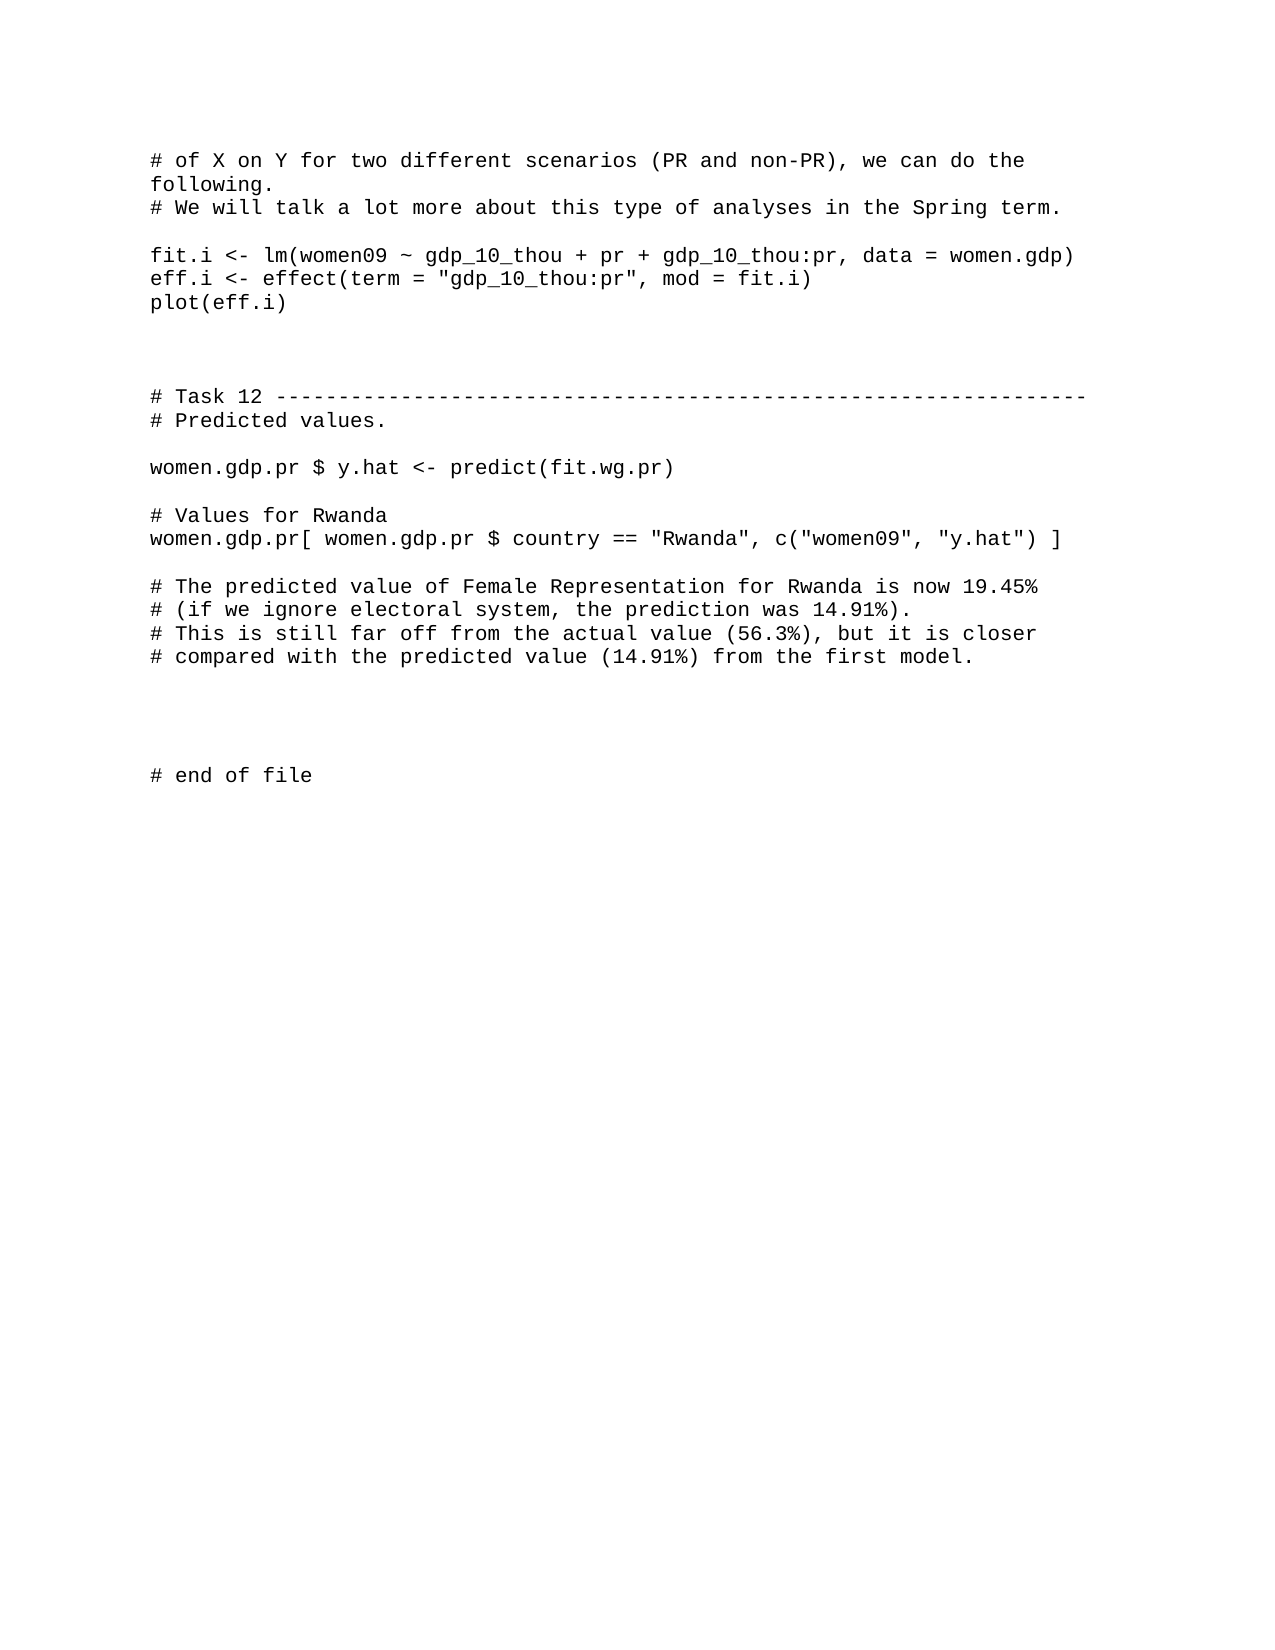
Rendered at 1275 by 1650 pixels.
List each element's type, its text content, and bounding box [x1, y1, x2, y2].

text fit.i <- lm(women09 ~ gdp_10_thou + pr + gdp_10_thou:pr, data = women.gdp) [150, 244, 1125, 268]
text # Task 12 ----------------------------------------------------------------- [150, 386, 1125, 410]
text # Predicted values. [150, 410, 1125, 434]
text eff.i <- effect(term = "gdp_10_thou:pr", mod = fit.i) [150, 268, 1125, 292]
text # (if we ignore electoral system, the prediction was 14.91%). [150, 599, 1125, 623]
text # The predicted value of Female Representation for Rwanda is now 19.45% [150, 576, 1125, 599]
text # end of file [150, 765, 1125, 788]
text women.gdp.pr $ y.hat <- predict(fit.wg.pr) [150, 457, 1125, 481]
text # compared with the predicted value (14.91%) from the first model. [150, 647, 1125, 670]
text # of X on Y for two different scenarios (PR and non-PR), we can do the following. [150, 150, 1125, 197]
text # Values for Rwanda [150, 505, 1125, 528]
text women.gdp.pr[ women.gdp.pr $ country == "Rwanda", c("women09", "y.hat") ] [150, 528, 1125, 552]
text plot(eff.i) [150, 292, 1125, 316]
text # We will talk a lot more about this type of analyses in the Spring term. [150, 197, 1125, 221]
text # This is still far off from the actual value (56.3%), but it is closer [150, 623, 1125, 647]
